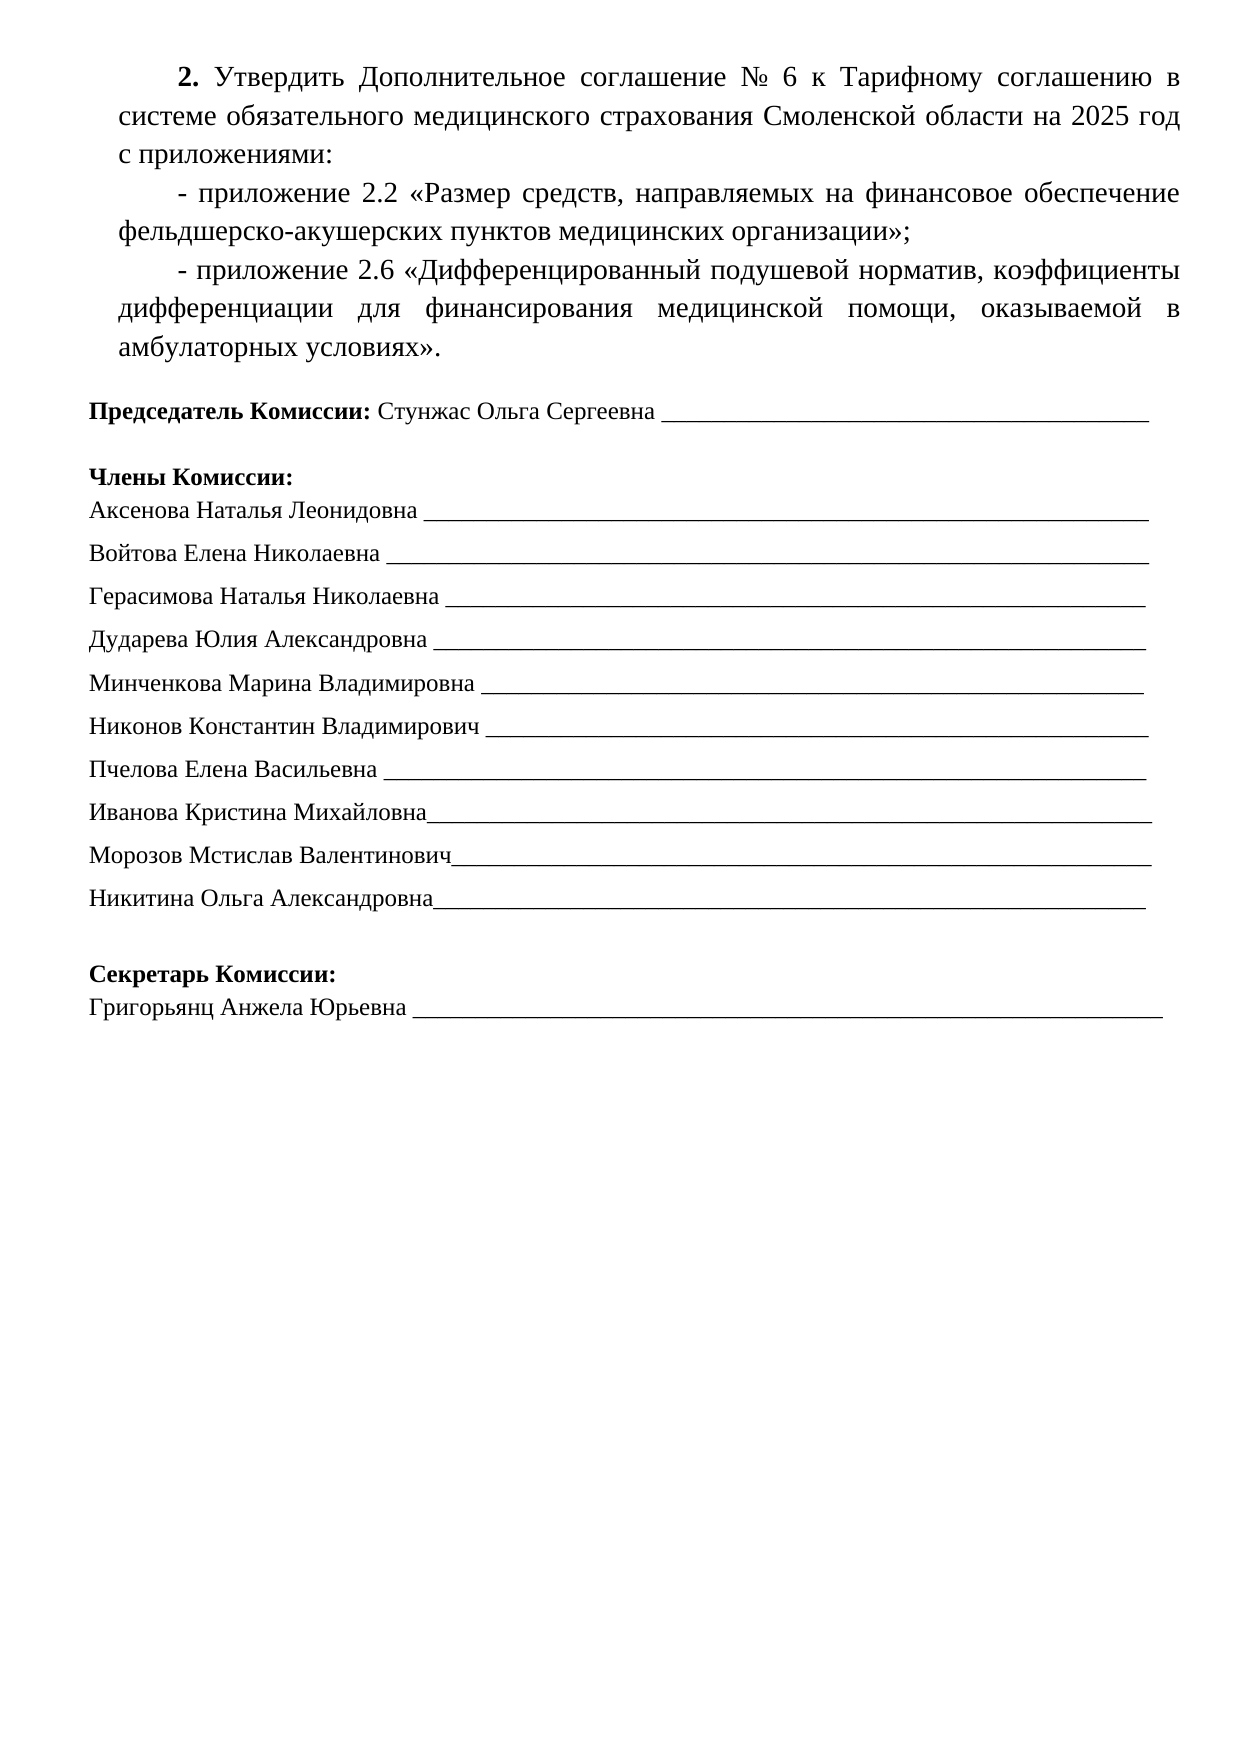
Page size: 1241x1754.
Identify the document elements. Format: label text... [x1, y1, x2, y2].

text Григорьянц Анжела Юрьевна ____________________________________________________________ [88, 992, 1181, 1021]
list - приложение 2.2 «Размер средств, направляемых на финансовое обеспечение фельдшерско-акушерских пунктов медицинских организации»; [118, 175, 1181, 247]
text Секретарь Комиссии: [88, 959, 1181, 988]
text Никитина Ольга Александровна_________________________________________________________ [88, 883, 1181, 912]
text Дударева Юлия Александровна _________________________________________________________ [88, 624, 1181, 653]
list - приложение 2.6 «Дифференцированный подушевой норматив, коэффициенты дифференциации для финансирования медицинской помощи, оказываемой в амбулаторных условиях». [118, 252, 1181, 362]
text Аксенова Наталья Леонидовна __________________________________________________________ [88, 495, 1181, 524]
text Председатель Комиссии: Стунжас Ольга Сергеевна _______________________________________ [88, 396, 1181, 425]
text Герасимова Наталья Николаевна ________________________________________________________ [88, 581, 1181, 610]
text Войтова Елена Николаевна _____________________________________________________________ [88, 538, 1181, 567]
text Никонов Константин Владимирович _____________________________________________________ [88, 711, 1181, 739]
text Морозов Мстислав Валентинович________________________________________________________ [88, 840, 1181, 869]
text Пчелова Елена Васильевна _____________________________________________________________ [88, 754, 1181, 783]
text Члены Комиссии: [88, 462, 1181, 491]
text Минченкова Марина Владимировна _____________________________________________________ [88, 668, 1181, 696]
text 2. Утвердить Дополнительное соглашение № 6 к Тарифному соглашению в системе обязательного медицинского страхования Смоленской области на 2025 год с приложениями: [118, 59, 1181, 170]
text Иванова Кристина Михайловна__________________________________________________________ [88, 797, 1181, 826]
